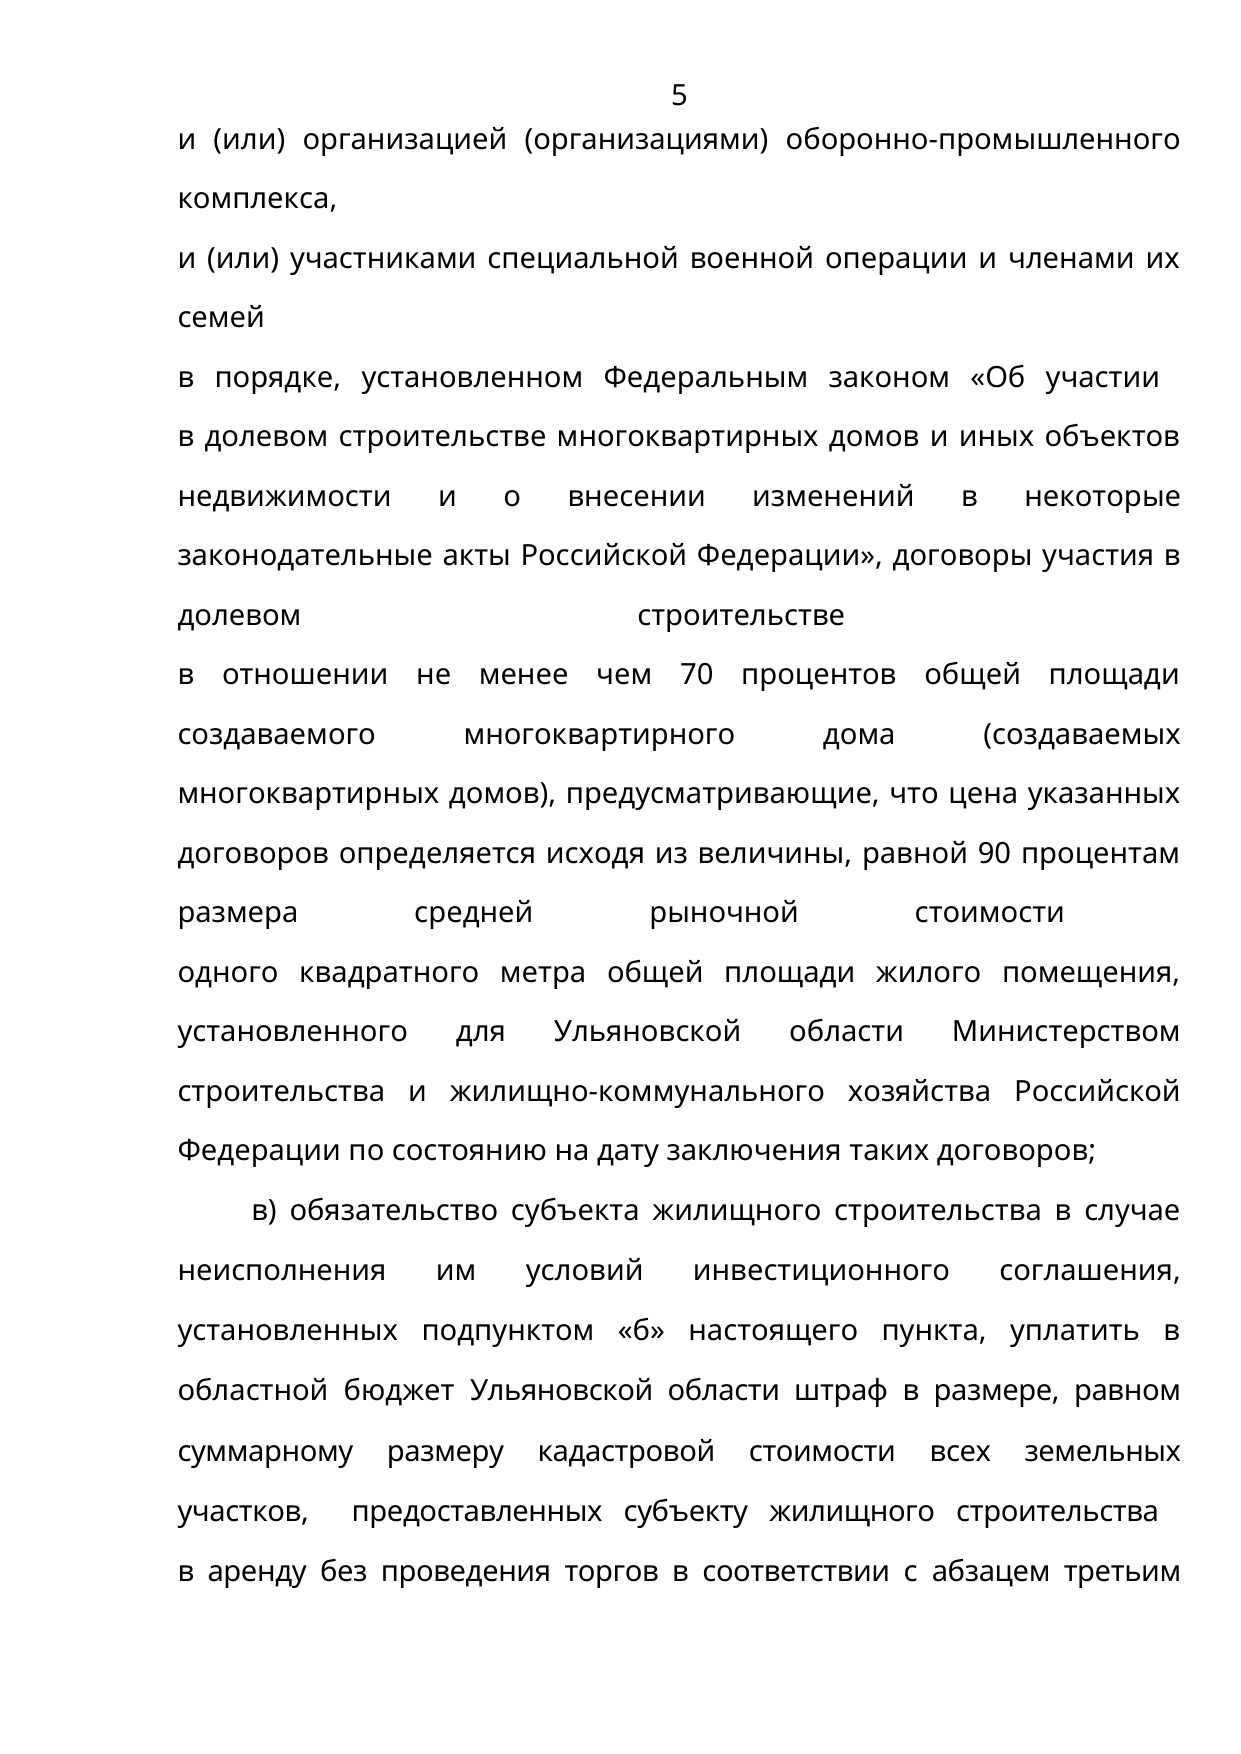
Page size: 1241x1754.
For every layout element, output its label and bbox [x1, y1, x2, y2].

text [177, 1189, 1181, 1590]
text [177, 118, 1181, 1169]
